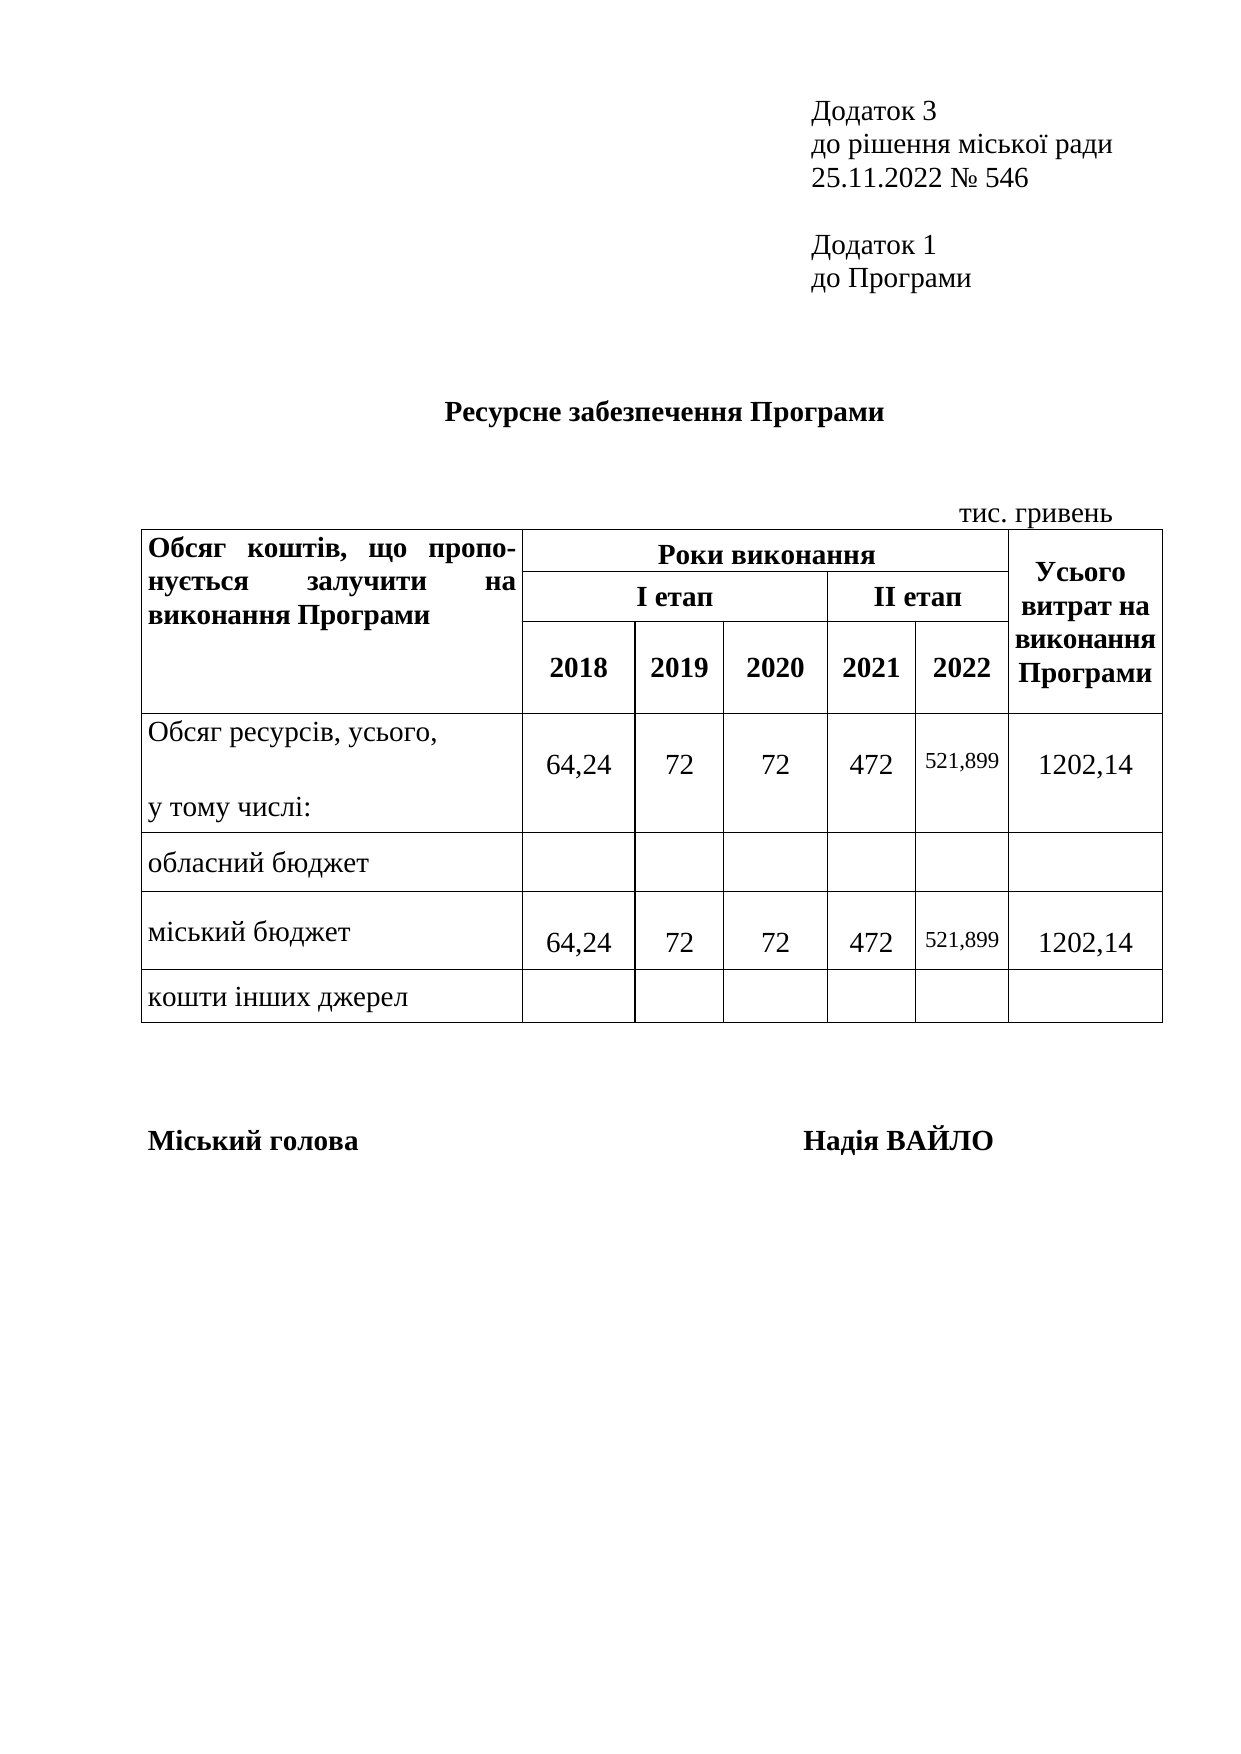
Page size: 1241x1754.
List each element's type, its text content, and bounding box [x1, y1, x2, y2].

table_cell 72 [636, 892, 723, 969]
text Додаток 3 [148, 93, 1181, 126]
table_cell [828, 833, 915, 891]
table_header Обсяг коштів, що пропо-нується залучити на виконання Програми [142, 530, 522, 713]
table_cell Обсяг ресурсів, усього, [142, 714, 522, 779]
text до рішення міської ради [148, 126, 1181, 160]
table_cell у тому числі: [142, 779, 522, 832]
table_cell 472 [828, 892, 915, 969]
table_cell ІІ етап [828, 572, 1008, 621]
table_cell [724, 970, 827, 1022]
table_cell 72 [724, 714, 827, 832]
table_cell [1009, 833, 1162, 891]
table_cell 521,899 [916, 714, 1008, 832]
table_cell 1202,14 [1009, 892, 1162, 969]
table_cell [916, 970, 1008, 1022]
table_cell [724, 833, 827, 891]
text до Програми [148, 260, 1181, 294]
table_cell 2018 [523, 622, 634, 713]
table_cell 521,899 [916, 892, 1008, 969]
table_cell [523, 970, 634, 1022]
table_cell обласний бюджет [142, 833, 522, 891]
table_cell 2020 [724, 622, 827, 713]
text 25.11.2022 № 546 [148, 160, 1181, 193]
table_cell [828, 970, 915, 1022]
table_header Роки виконання [523, 530, 1008, 571]
table_cell 2022 [916, 622, 1008, 713]
table_cell 72 [636, 714, 723, 832]
text Ресурсне забезпечення Програми [148, 394, 1181, 428]
table_header Усього витрат на виконання Програми [1009, 530, 1162, 713]
table_cell 2019 [636, 622, 723, 713]
table_cell 64,24 [523, 892, 634, 969]
table_cell [916, 833, 1008, 891]
text Міський голова Надія ВАЙЛО [148, 1123, 1181, 1157]
text тис. гривень [148, 495, 1181, 529]
table_cell [523, 833, 634, 891]
table_cell кошти інших джерел [142, 970, 522, 1022]
table_cell міський бюджет [142, 892, 522, 969]
table_cell [1009, 970, 1162, 1022]
table_cell І етап [523, 572, 827, 621]
table_cell [636, 833, 723, 891]
table_cell 472 [828, 714, 915, 832]
table_cell 64,24 [523, 714, 634, 832]
table_cell [636, 970, 723, 1022]
table_cell 72 [724, 892, 827, 969]
table_cell 2021 [828, 622, 915, 713]
text Додаток 1 [148, 227, 1181, 260]
table_cell 1202,14 [1009, 714, 1162, 832]
